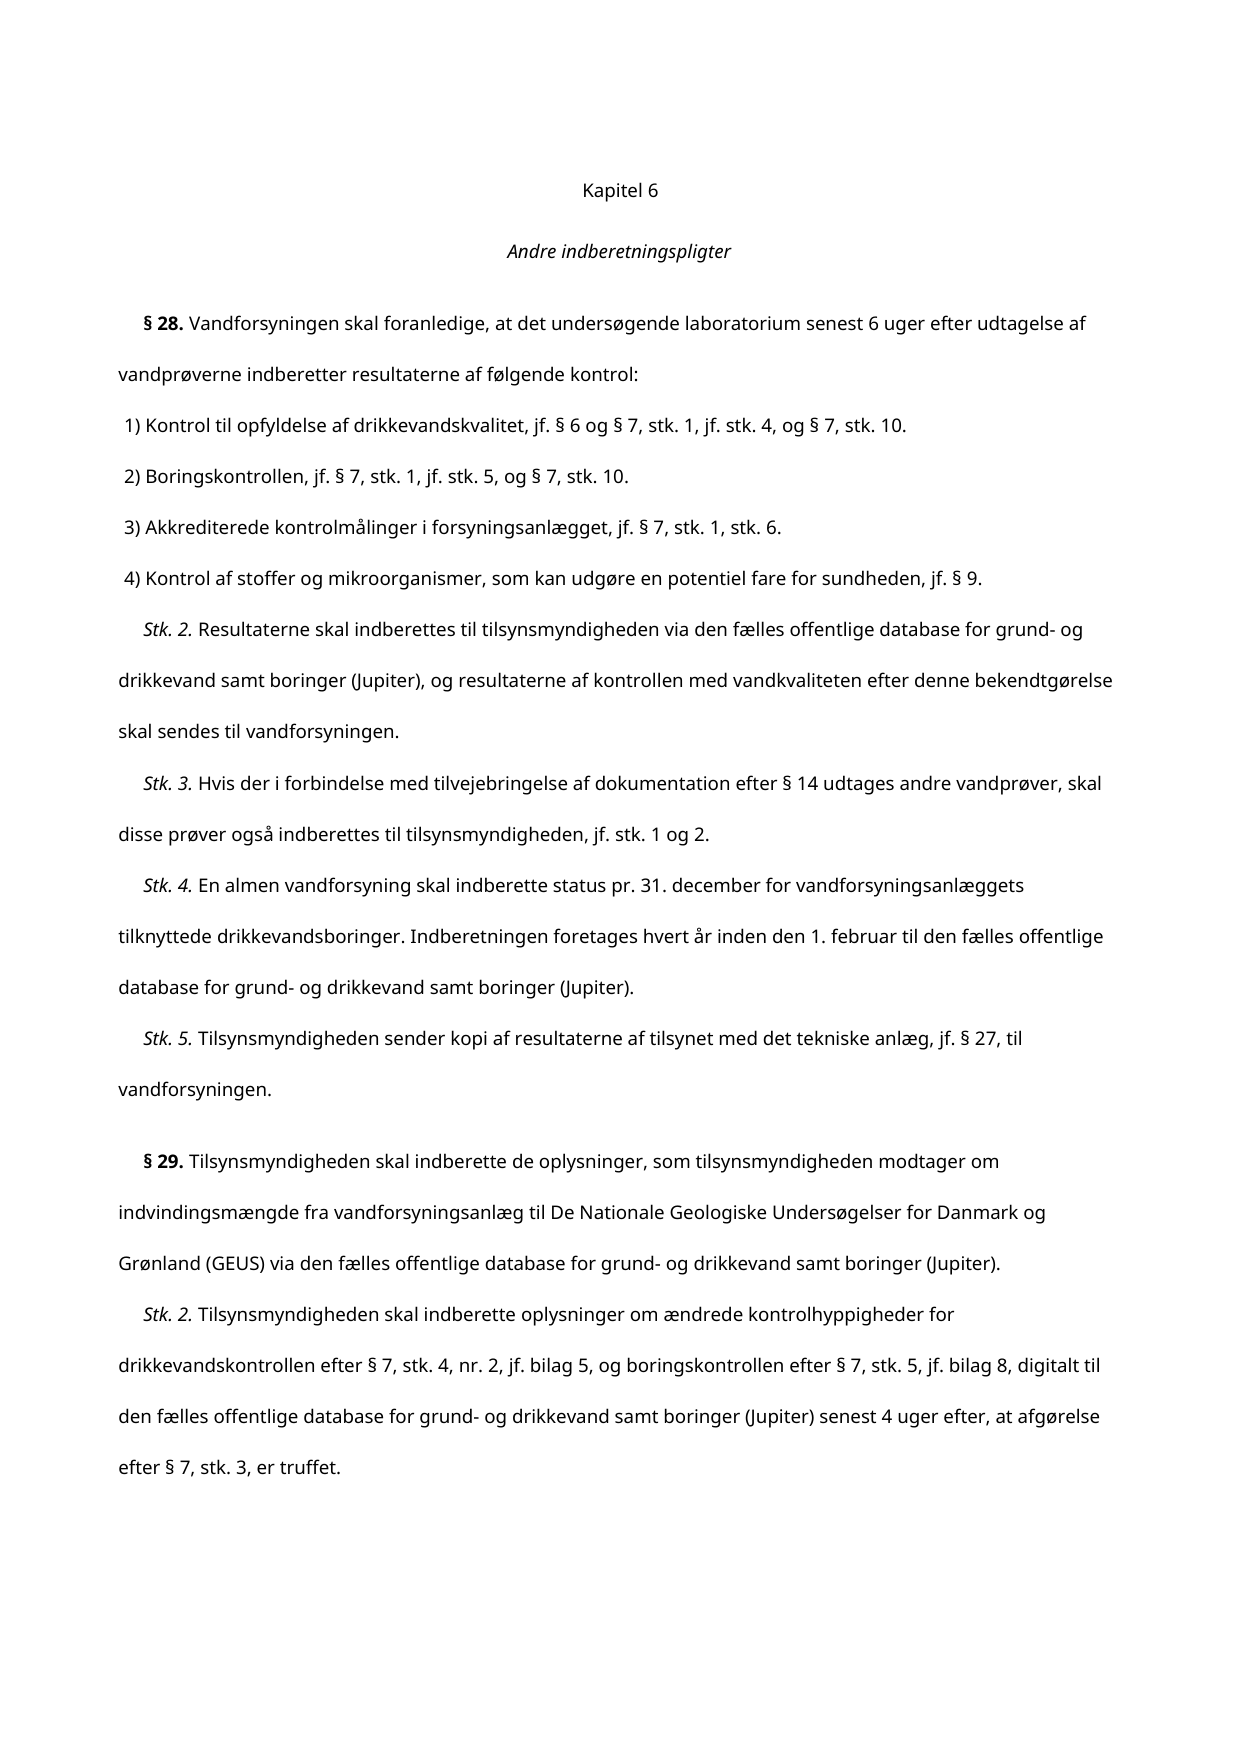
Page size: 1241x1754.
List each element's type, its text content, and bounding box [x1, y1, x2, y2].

text § 28. Vandforsyningen skal foranledige, at det undersøgende laboratorium senest 6 uger efter udtagelse af vandprøverne indberetter resultaterne af følgende kontrol: [118, 311, 1122, 387]
text Stk. 2. Tilsynsmyndigheden skal indberette oplysninger om ændrede kontrolhyppigheder for drikkevandskontrollen efter § 7, stk. 4, nr. 2, jf. bilag 5, og boringskontrollen efter § 7, stk. 5, jf. bilag 8, digitalt til den fælles offentlige database for grund- og drikkevand samt boringer (Jupiter) senest 4 uger efter, at afgørelse efter § 7, stk. 3, er truffet. [118, 1301, 1122, 1480]
text Stk. 5. Tilsynsmyndigheden sender kopi af resultaterne af tilsynet med det tekniske anlæg, jf. § 27, til vandforsyningen. [118, 1025, 1122, 1102]
text 3) Akkrediterede kontrolmålinger i forsyningsanlægget, jf. § 7, stk. 1, stk. 6. [124, 515, 1122, 540]
text § 29. Tilsynsmyndigheden skal indberette de oplysninger, som tilsynsmyndigheden modtager om indvindingsmængde fra vandforsyningsanlæg til De Nationale Geologiske Undersøgelser for Danmark og Grønland (GEUS) via den fælles offentlige database for grund- og drikkevand samt boringer (Jupiter). [118, 1148, 1122, 1276]
text 2) Boringskontrollen, jf. § 7, stk. 1, jf. stk. 5, og § 7, stk. 10. [124, 464, 1122, 489]
text Stk. 2. Resultaterne skal indberettes til tilsynsmyndigheden via den fælles offentlige database for grund- og drikkevand samt boringer (Jupiter), og resultaterne af kontrollen med vandkvaliteten efter denne bekendtgørelse skal sendes til vandforsyningen. [118, 617, 1122, 744]
text 4) Kontrol af stoffer og mikroorganismer, som kan udgøre en potentiel fare for sundheden, jf. § 9. [124, 566, 1122, 591]
text Andre indberetningspligter [118, 239, 1122, 264]
text 1) Kontrol til opfyldelse af drikkevandskvalitet, jf. § 6 og § 7, stk. 1, jf. stk. 4, og § 7, stk. 10. [124, 413, 1122, 438]
text Stk. 4. En almen vandforsyning skal indberette status pr. 31. december for vandforsyningsanlæggets tilknyttede drikkevandsboringer. Indberetningen foretages hvert år inden den 1. februar til den fælles offentlige database for grund- og drikkevand samt boringer (Jupiter). [118, 872, 1122, 999]
text Kapitel 6 [118, 177, 1122, 203]
text Stk. 3. Hvis der i forbindelse med tilvejebringelse af dokumentation efter § 14 udtages andre vandprøver, skal disse prøver også indberettes til tilsynsmyndigheden, jf. stk. 1 og 2. [118, 770, 1122, 846]
